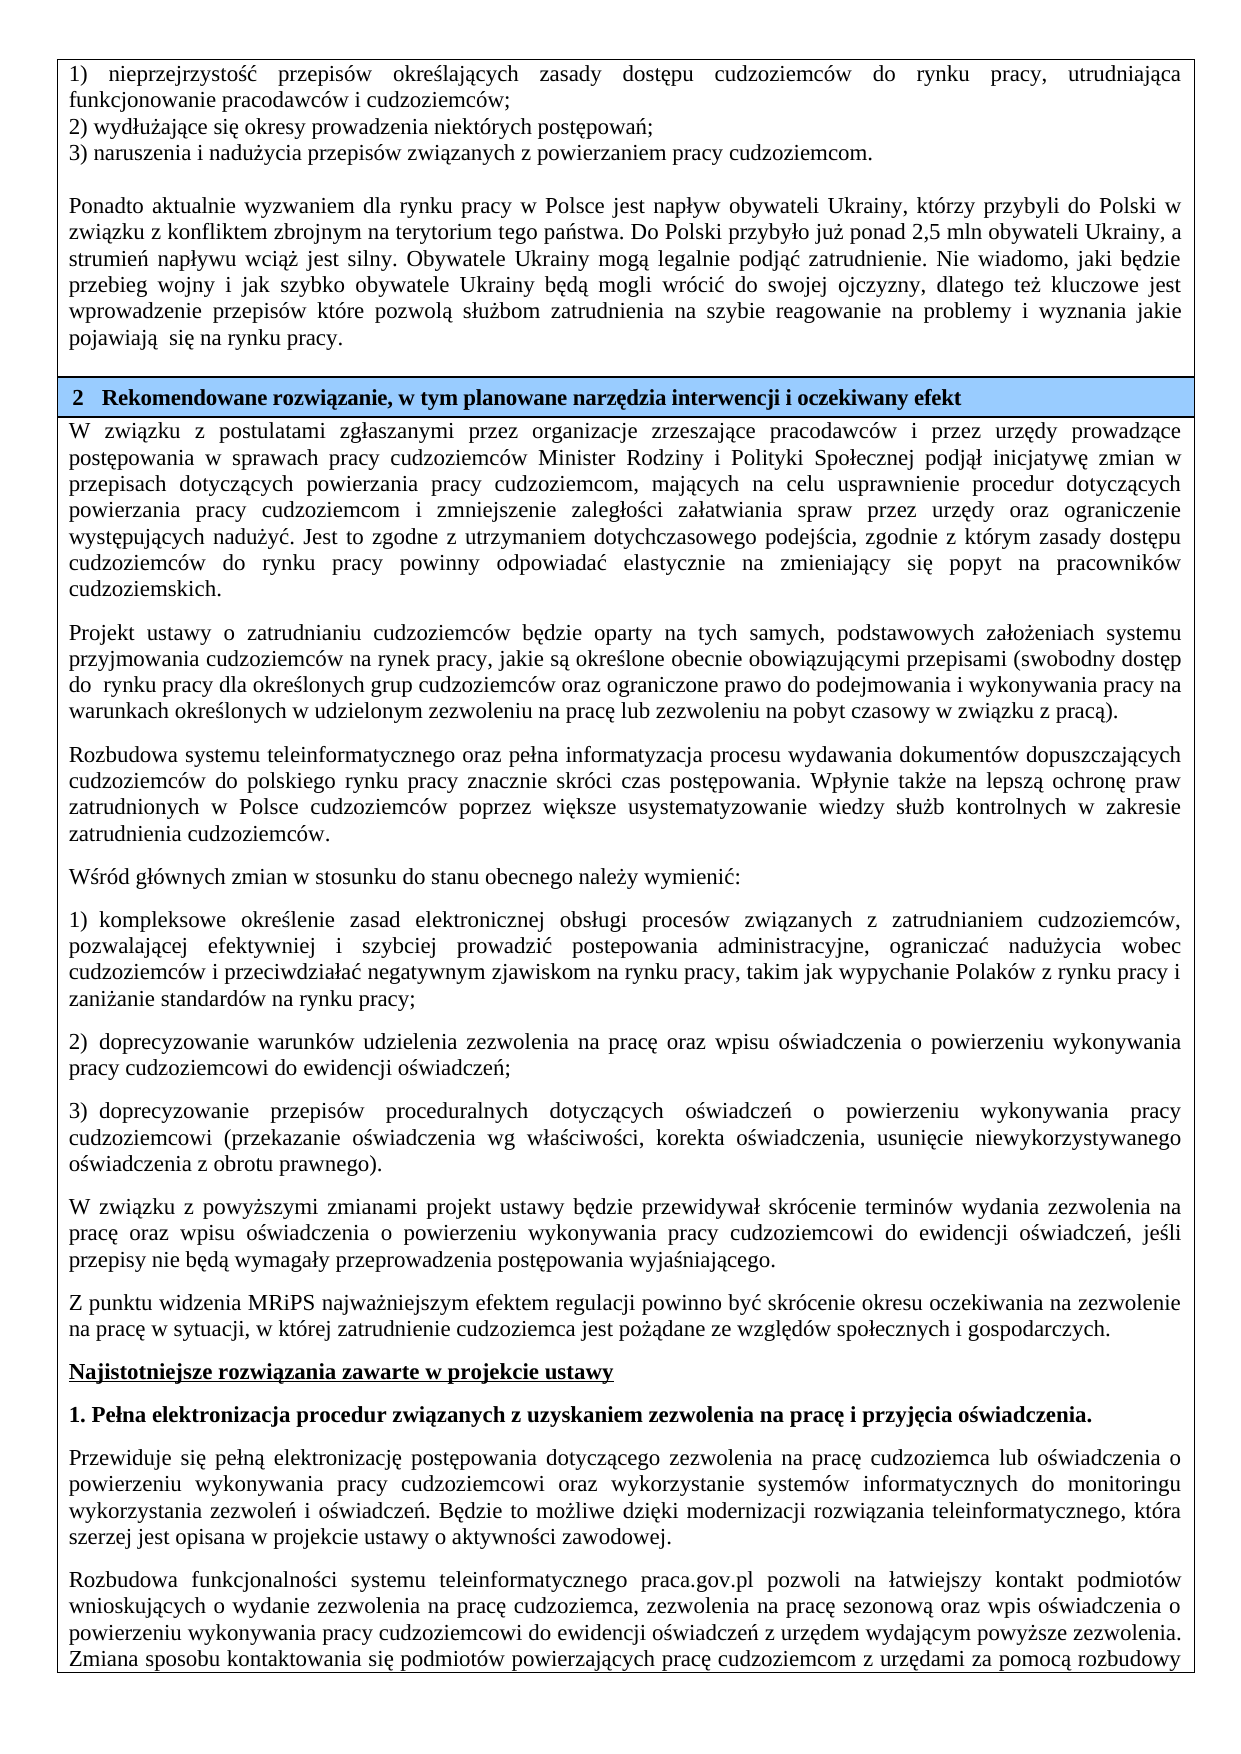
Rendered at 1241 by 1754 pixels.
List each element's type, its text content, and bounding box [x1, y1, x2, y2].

table_cell Rekomendowane rozwiązanie, w tym planowane narzędzia interwencji i oczekiwany efekt [58, 378, 1194, 416]
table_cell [58, 60, 1194, 376]
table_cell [58, 418, 1194, 1672]
